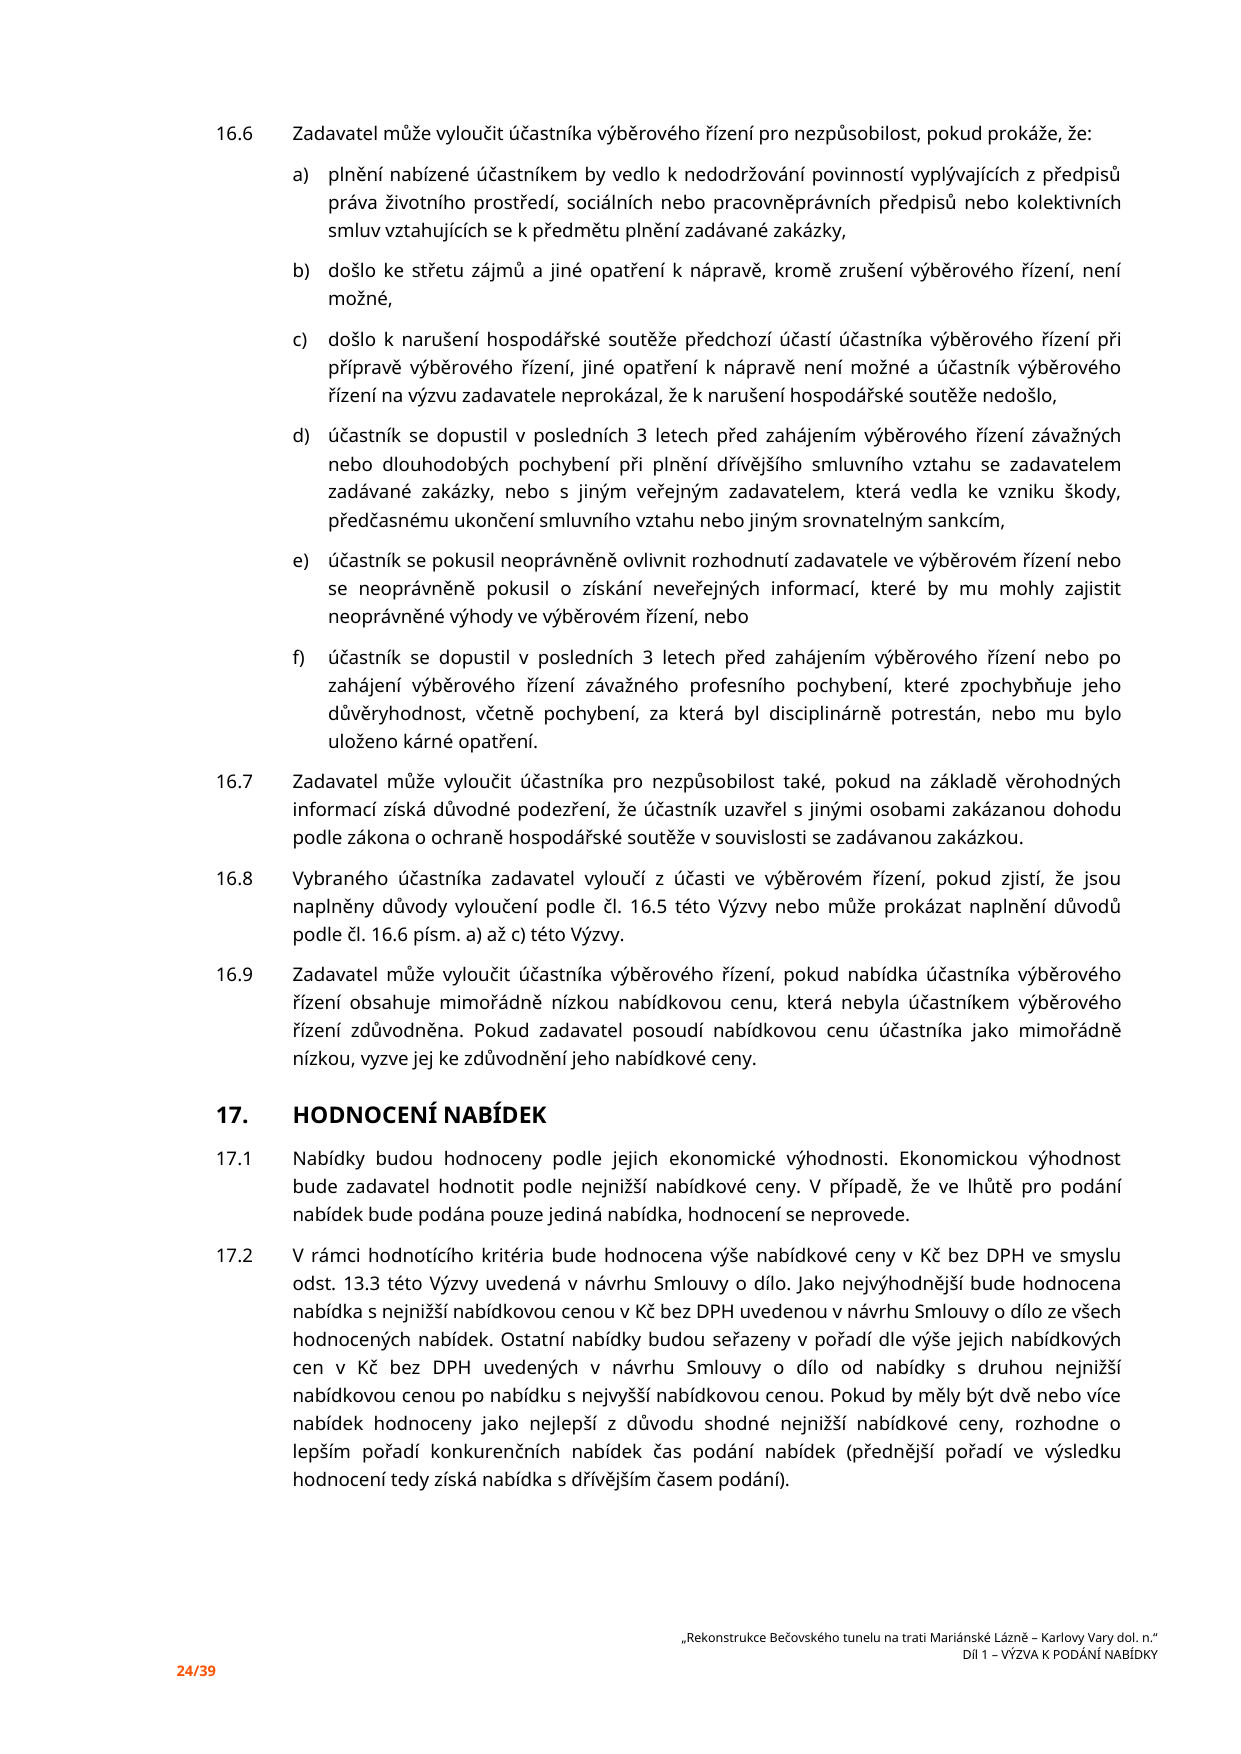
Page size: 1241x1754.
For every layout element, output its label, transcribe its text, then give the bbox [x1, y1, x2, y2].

text HODNOCENÍ NABÍDEK [216, 1099, 1122, 1130]
text Vybraného účastníka zadavatel vyloučí z účasti ve výběrovém řízení, pokud zjistí, že jsou naplněny důvody vyloučení podle čl. 16.5 této Výzvy nebo může prokázat naplnění důvodů podle čl. 16.6 písm. a) až c) této Výzvy. [216, 865, 1122, 947]
list účastník se dopustil v posledních 3 letech před zahájením výběrového řízení nebo po zahájení výběrového řízení závažného profesního pochybení, které zpochybňuje jeho důvěryhodnost, včetně pochybení, za která byl disciplinárně potrestán, nebo mu bylo uloženo kárné opatření. [292, 644, 1122, 753]
list došlo ke střetu zájmů a jiné opatření k nápravě, kromě zrušení výběrového řízení, není možné, [292, 258, 1122, 311]
text Zadavatel může vyloučit účastníka pro nezpůsobilost také, pokud na základě věrohodných informací získá důvodné podezření, že účastník uzavřel s jinými osobami zakázanou dohodu podle zákona o ochraně hospodářské soutěže v souvislosti se zadávanou zakázkou. [216, 768, 1122, 850]
text Zadavatel může vyloučit účastníka výběrového řízení, pokud nabídka účastníka výběrového řízení obsahuje mimořádně nízkou nabídkovou cenu, která nebyla účastníkem výběrového řízení zdůvodněna. Pokud zadavatel posoudí nabídkovou cenu účastníka jako mimořádně nízkou, vyzve jej ke zdůvodnění jeho nabídkové ceny. [216, 962, 1122, 1071]
list účastník se pokusil neoprávněně ovlivnit rozhodnutí zadavatele ve výběrovém řízení nebo se neoprávněně pokusil o získání neveřejných informací, které by mu mohly zajistit neoprávněné výhody ve výběrovém řízení, nebo [292, 547, 1122, 629]
text Nabídky budou hodnoceny podle jejich ekonomické výhodnosti. Ekonomickou výhodnost bude zadavatel hodnotit podle nejnižší nabídkové ceny. V případě, že ve lhůtě pro podání nabídek bude podána pouze jediná nabídka, hodnocení se neprovede. [216, 1146, 1122, 1227]
list účastník se dopustil v posledních 3 letech před zahájením výběrového řízení závažných nebo dlouhodobých pochybení při plnění dřívějšího smluvního vztahu se zadavatelem zadávané zakázky, nebo s jiným veřejným zadavatelem, která vedla ke vzniku škody, předčasnému ukončení smluvního vztahu nebo jiným srovnatelným sankcím, [292, 423, 1122, 532]
list došlo k narušení hospodářské soutěže předchozí účastí účastníka výběrového řízení při přípravě výběrového řízení, jiné opatření k nápravě není možné a účastník výběrového řízení na výzvu zadavatele neprokázal, že k narušení hospodářské soutěže nedošlo, [292, 326, 1122, 408]
list plnění nabízené účastníkem by vedlo k nedodržování povinností vyplývajících z předpisů práva životního prostředí, sociálních nebo pracovněprávních předpisů nebo kolektivních smluv vztahujících se k předmětu plnění zadávané zakázky, [292, 161, 1122, 243]
text V rámci hodnotícího kritéria bude hodnocena výše nabídkové ceny v Kč bez DPH ve smyslu odst. 13.3 této Výzvy uvedená v návrhu Smlouvy o dílo. Jako nejvýhodnější bude hodnocena nabídka s nejnižší nabídkovou cenou v Kč bez DPH uvedenou v návrhu Smlouvy o dílo ze všech hodnocených nabídek. Ostatní nabídky budou seřazeny v pořadí dle výše jejich nabídkových cen v Kč bez DPH uvedených v návrhu Smlouvy o dílo od nabídky s druhou nejnižší nabídkovou cenou po nabídku s nejvyšší nabídkovou cenou. Pokud by měly být dvě nebo více nabídek hodnoceny jako nejlepší z důvodu shodné nejnižší nabídkové ceny, rozhodne o lepším pořadí konkurenčních nabídek čas podání nabídek (přednější pořadí ve výsledku hodnocení tedy získá nabídka s dřívějším časem podání). [216, 1242, 1122, 1492]
text Zadavatel může vyloučit účastníka výběrového řízení pro nezpůsobilost, pokud prokáže, že: [216, 121, 1122, 146]
